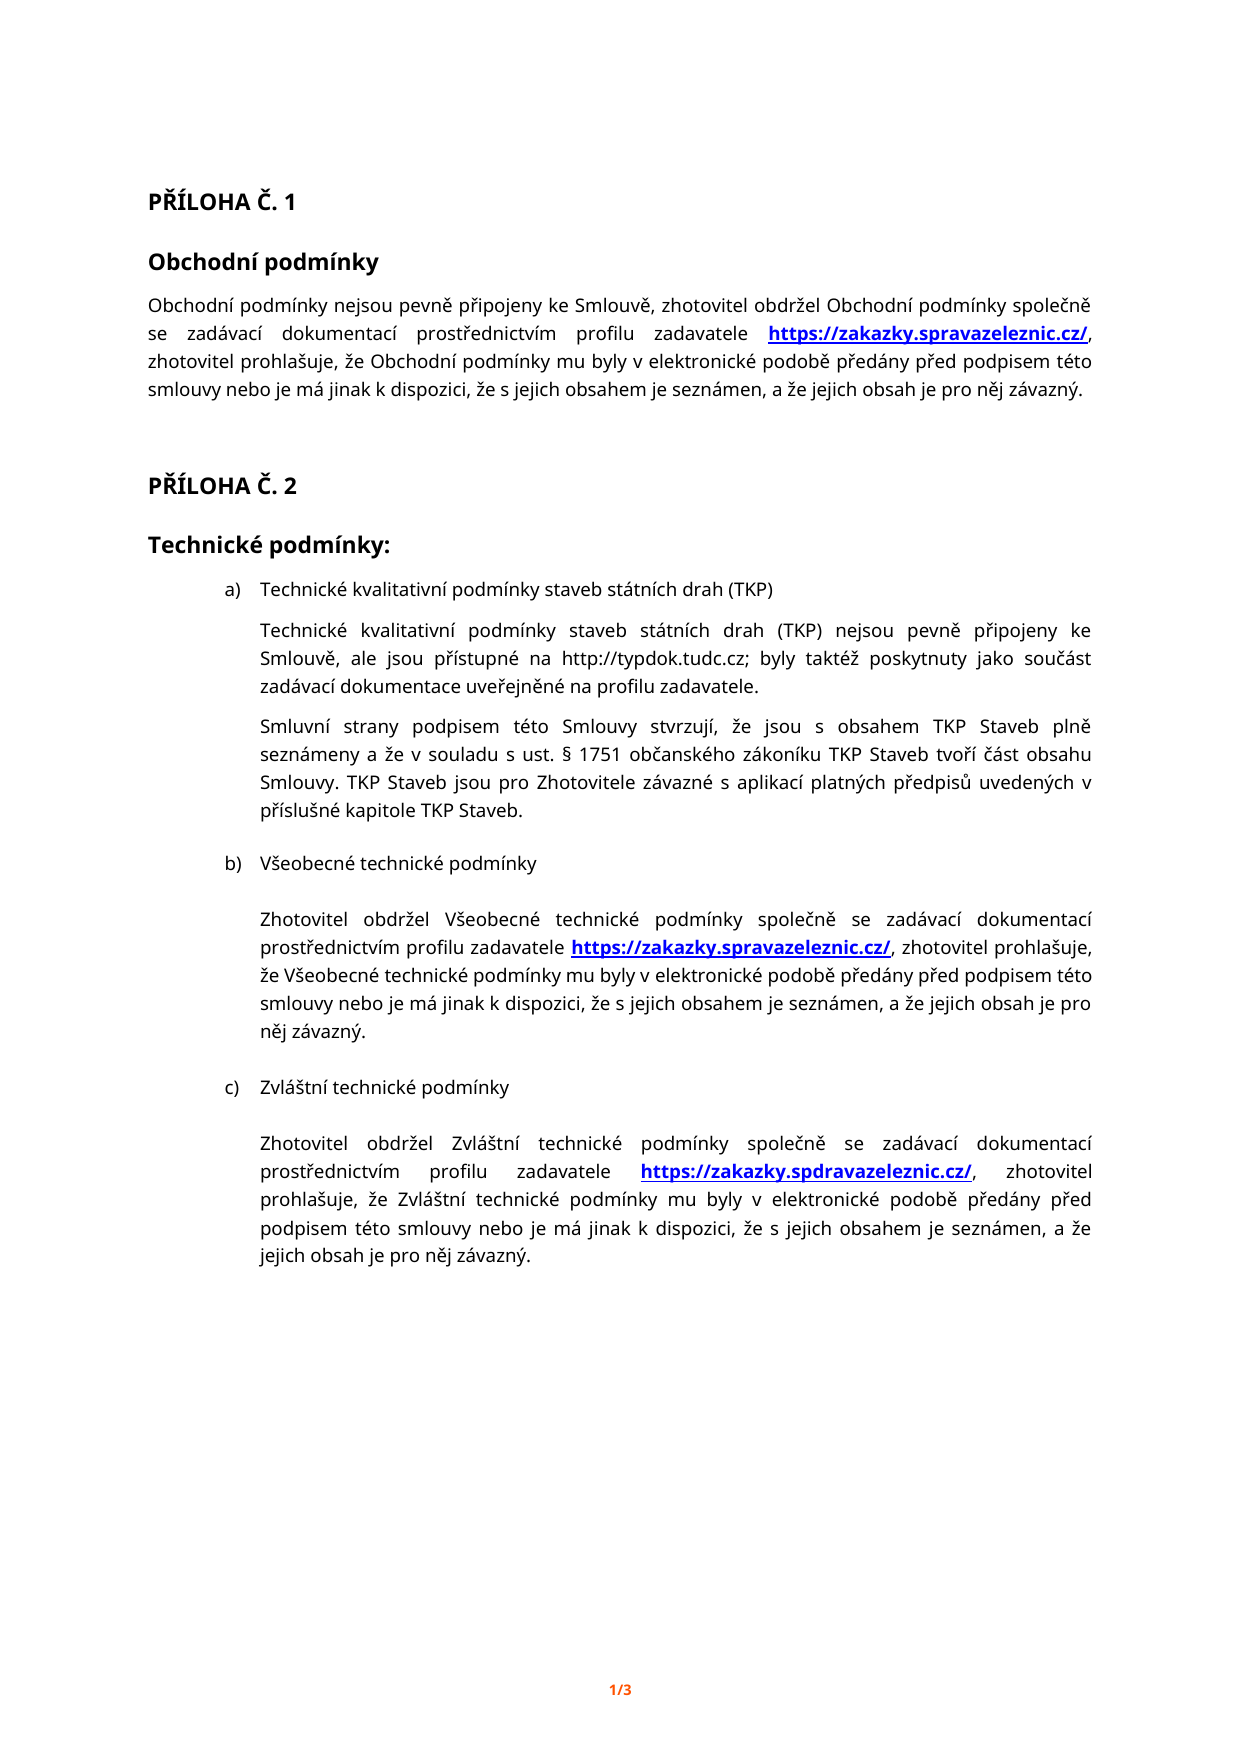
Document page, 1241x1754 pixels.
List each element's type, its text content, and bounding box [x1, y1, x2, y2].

list Technické kvalitativní podmínky staveb státních drah (TKP) [224, 576, 1093, 602]
text Všeobecné technické podmínky [224, 851, 1093, 876]
text Obchodní podmínky nejsou pevně připojeny ke Smlouvě, zhotovitel obdržel Obchodní podmínky společně se zadávací dokumentací prostřednictvím profilu zadavatele https://zakazky.spravazeleznic.cz/, zhotovitel prohlašuje, že Obchodní podmínky mu byly v elektronické podobě předány před podpisem této smlouvy nebo je má jinak k dispozici, že s jejich obsahem je seznámen, a že jejich obsah je pro něj závazný. [148, 292, 1093, 402]
text Smluvní strany podpisem této Smlouvy stvrzují, že jsou s obsahem TKP Staveb plně seznámeny a že v souladu s ust. § 1751 občanského zákoníku TKP Staveb tvoří část obsahu Smlouvy. TKP Staveb jsou pro Zhotovitele závazné s aplikací platných předpisů uvedených v příslušné kapitole TKP Staveb. [260, 713, 1093, 823]
text Zvláštní technické podmínky [224, 1075, 1093, 1100]
text Obchodní podmínky [148, 246, 1093, 277]
list Zhotovitel obdržel Zvláštní technické podmínky společně se zadávací dokumentací prostřednictvím profilu zadavatele https://zakazky.spdravazeleznic.cz/, zhotovitel prohlašuje, že Zvláštní technické podmínky mu byly v elektronické podobě předány před podpisem této smlouvy nebo je má jinak k dispozici, že s jejich obsahem je seznámen, a že jejich obsah je pro něj závazný. [260, 1131, 1093, 1268]
list Zhotovitel obdržel Všeobecné technické podmínky společně se zadávací dokumentací prostřednictvím profilu zadavatele https://zakazky.spravazeleznic.cz/, zhotovitel prohlašuje, že Všeobecné technické podmínky mu byly v elektronické podobě předány před podpisem této smlouvy nebo je má jinak k dispozici, že s jejich obsahem je seznámen, a že jejich obsah je pro něj závazný. [260, 907, 1093, 1044]
text Technické podmínky: [148, 529, 1093, 561]
text Příloha č. 1 [148, 186, 1093, 217]
text Příloha č. 2 [148, 470, 1093, 501]
text Technické kvalitativní podmínky staveb státních drah (TKP) nejsou pevně připojeny ke Smlouvě, ale jsou přístupné na http://typdok.tudc.cz; byly taktéž poskytnuty jako součást zadávací dokumentace uveřejněné na profilu zadavatele. [260, 617, 1093, 698]
